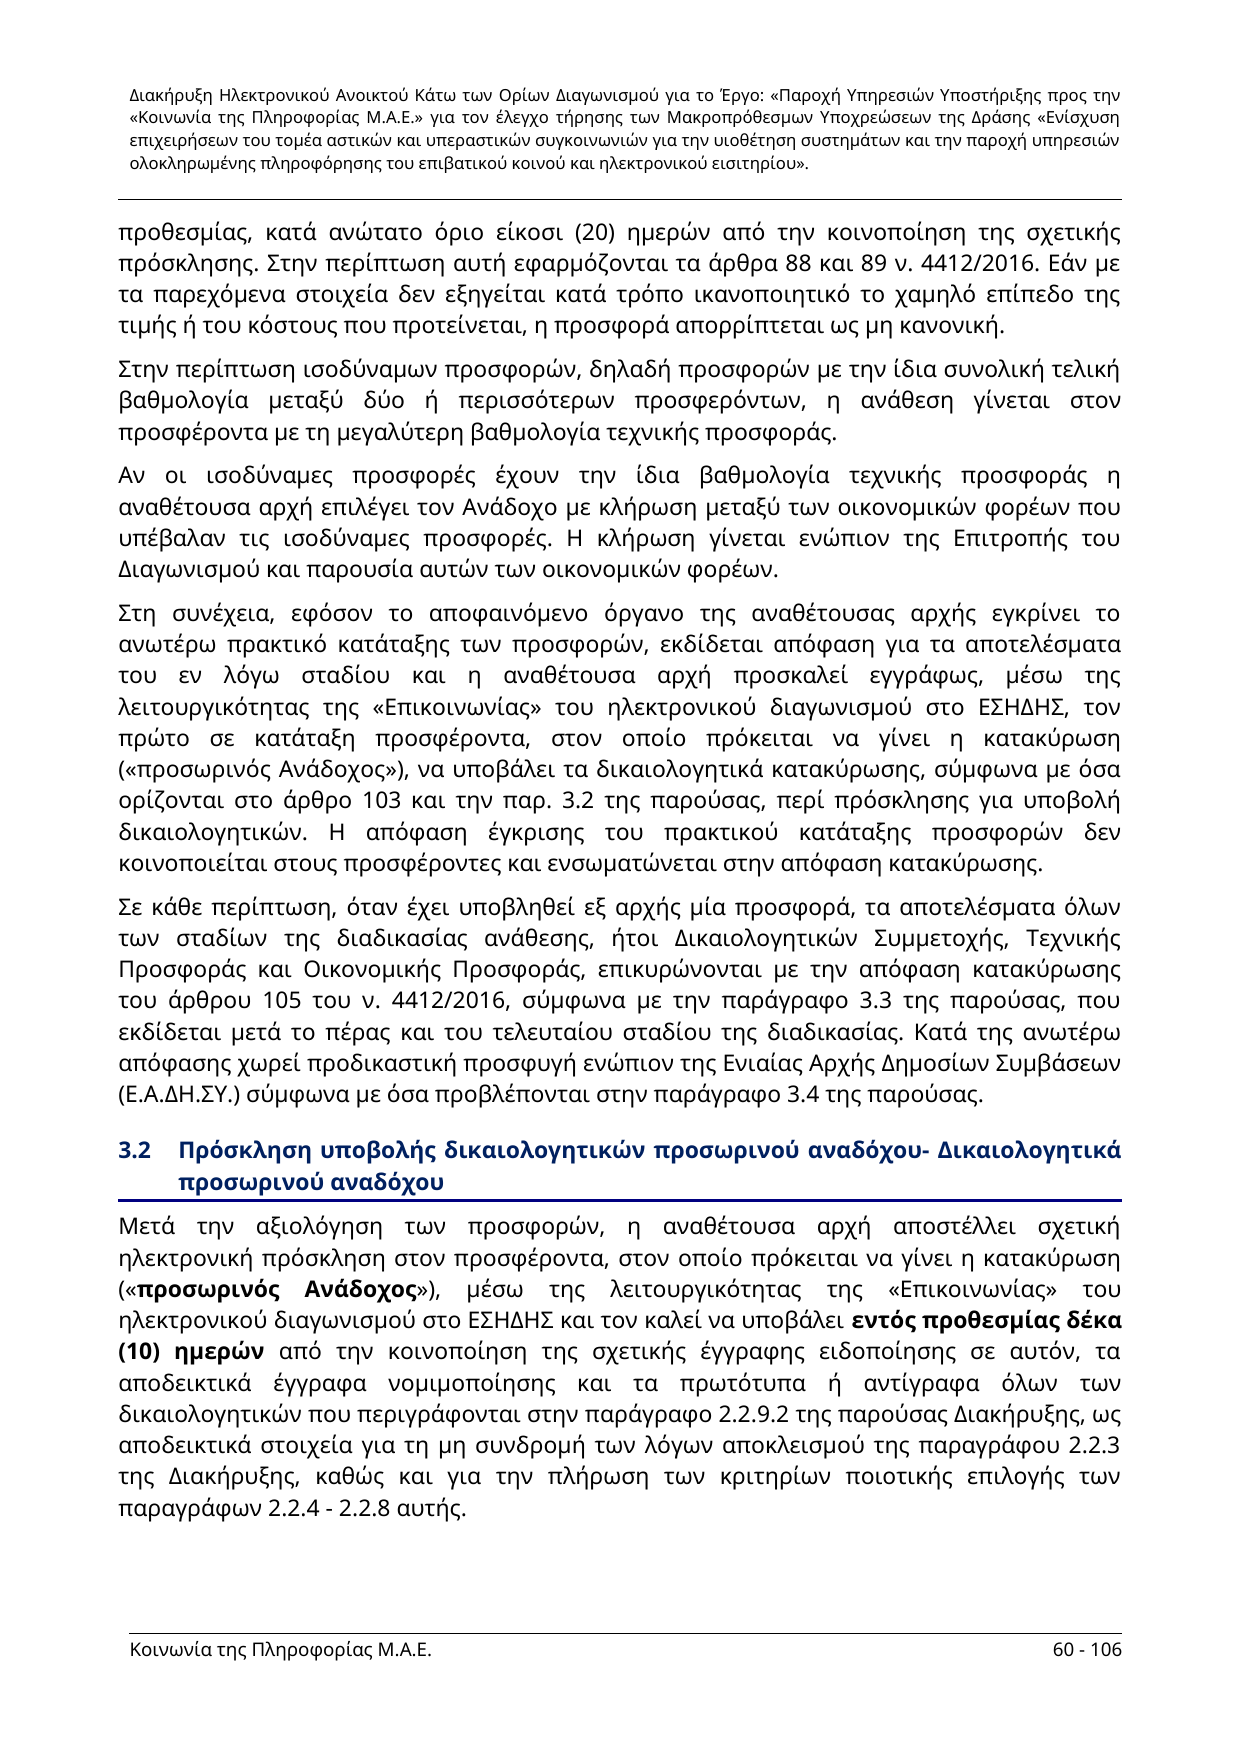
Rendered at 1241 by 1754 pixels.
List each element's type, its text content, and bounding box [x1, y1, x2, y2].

text Στην περίπτωση ισοδύναμων προσφορών, δηλαδή προσφορών με την ίδια συνολική τελική βαθμολογία μεταξύ δύο ή περισσότερων προσφερόντων, η ανάθεση γίνεται στον προσφέροντα με τη μεγαλύτερη βαθμολογία τεχνικής προσφοράς. [118, 353, 1122, 447]
text Μετά την αξιολόγηση των προσφορών, η αναθέτουσα αρχή αποστέλλει σχετική ηλεκτρονική πρόσκληση στον προσφέροντα, στον οποίο πρόκειται να γίνει η κατακύρωση («προσωρινός Ανάδοχος»), μέσω της λειτουργικότητας της «Επικοινωνίας» του ηλεκτρονικού διαγωνισμού στο ΕΣΗΔΗΣ και τον καλεί να υποβάλει εντός προθεσμίας δέκα (10) ημερών από την κοινοποίηση της σχετικής έγγραφης ειδοποίησης σε αυτόν, τα αποδεικτικά έγγραφα νομιμοποίησης και τα πρωτότυπα ή αντίγραφα όλων των δικαιολογητικών που περιγράφονται στην παράγραφο 2.2.9.2 της παρούσας Διακήρυξης, ως αποδεικτικά στοιχεία για τη μη συνδρομή των λόγων αποκλεισμού της παραγράφου 2.2.3 της Διακήρυξης, καθώς και για την πλήρωση των κριτηρίων ποιοτικής επιλογής των παραγράφων 2.2.4 - 2.2.8 αυτής. [118, 1210, 1122, 1523]
text Σε κάθε περίπτωση, όταν έχει υποβληθεί εξ αρχής μία προσφορά, τα αποτελέσματα όλων των σταδίων της διαδικασίας ανάθεσης, ήτοι Δικαιολογητικών Συμμετοχής, Τεχνικής Προσφοράς και Οικονομικής Προσφοράς, επικυρώνονται με την απόφαση κατακύρωσης του άρθρου 105 του ν. 4412/2016, σύμφωνα με την παράγραφο 3.3 της παρούσας, που εκδίδεται μετά το πέρας και του τελευταίου σταδίου της διαδικασίας. Κατά της ανωτέρω απόφασης χωρεί προδικαστική προσφυγή ενώπιον της Ενιαίας Αρχής Δημοσίων Συμβάσεων (Ε.Α.ΔΗ.ΣΥ.) σύμφωνα με όσα προβλέπονται στην παράγραφο 3.4 της παρούσας. [118, 891, 1122, 1109]
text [118, 216, 1122, 341]
text Στη συνέχεια, εφόσον το αποφαινόμενο όργανο της αναθέτουσας αρχής εγκρίνει το ανωτέρω πρακτικό κατάταξης των προσφορών, εκδίδεται απόφαση για τα αποτελέσματα του εν λόγω σταδίου και η αναθέτουσα αρχή προσκαλεί εγγράφως, μέσω της λειτουργικότητας της «Επικοινωνίας» του ηλεκτρονικού διαγωνισμού στο ΕΣΗΔΗΣ, τον πρώτο σε κατάταξη προσφέροντα, στον οποίο πρόκειται να γίνει η κατακύρωση («προσωρινός Ανάδοχος»), να υποβάλει τα δικαιολογητικά κατακύρωσης, σύμφωνα με όσα ορίζονται στο άρθρο 103 και την παρ. 3.2 της παρούσας, περί πρόσκλησης για υποβολή δικαιολογητικών. Η απόφαση έγκρισης του πρακτικού κατάταξης προσφορών δεν κοινοποιείται στους προσφέροντες και ενσωματώνεται στην απόφαση κατακύρωσης. [118, 597, 1122, 878]
text Αν οι ισοδύναμες προσφορές έχουν την ίδια βαθμολογία τεχνικής προσφοράς η αναθέτουσα αρχή επιλέγει τον Ανάδοχο με κλήρωση μεταξύ των οικονομικών φορέων που υπέβαλαν τις ισοδύναμες προσφορές. Η κλήρωση γίνεται ενώπιον της Επιτροπής του Διαγωνισμού και παρουσία αυτών των οικονομικών φορέων. [118, 459, 1122, 584]
subtitle Πρόσκληση υποβολής δικαιολογητικών προσωρινού αναδόχου- Δικαιολογητικά προσωρινού αναδόχου [118, 1134, 1122, 1199]
